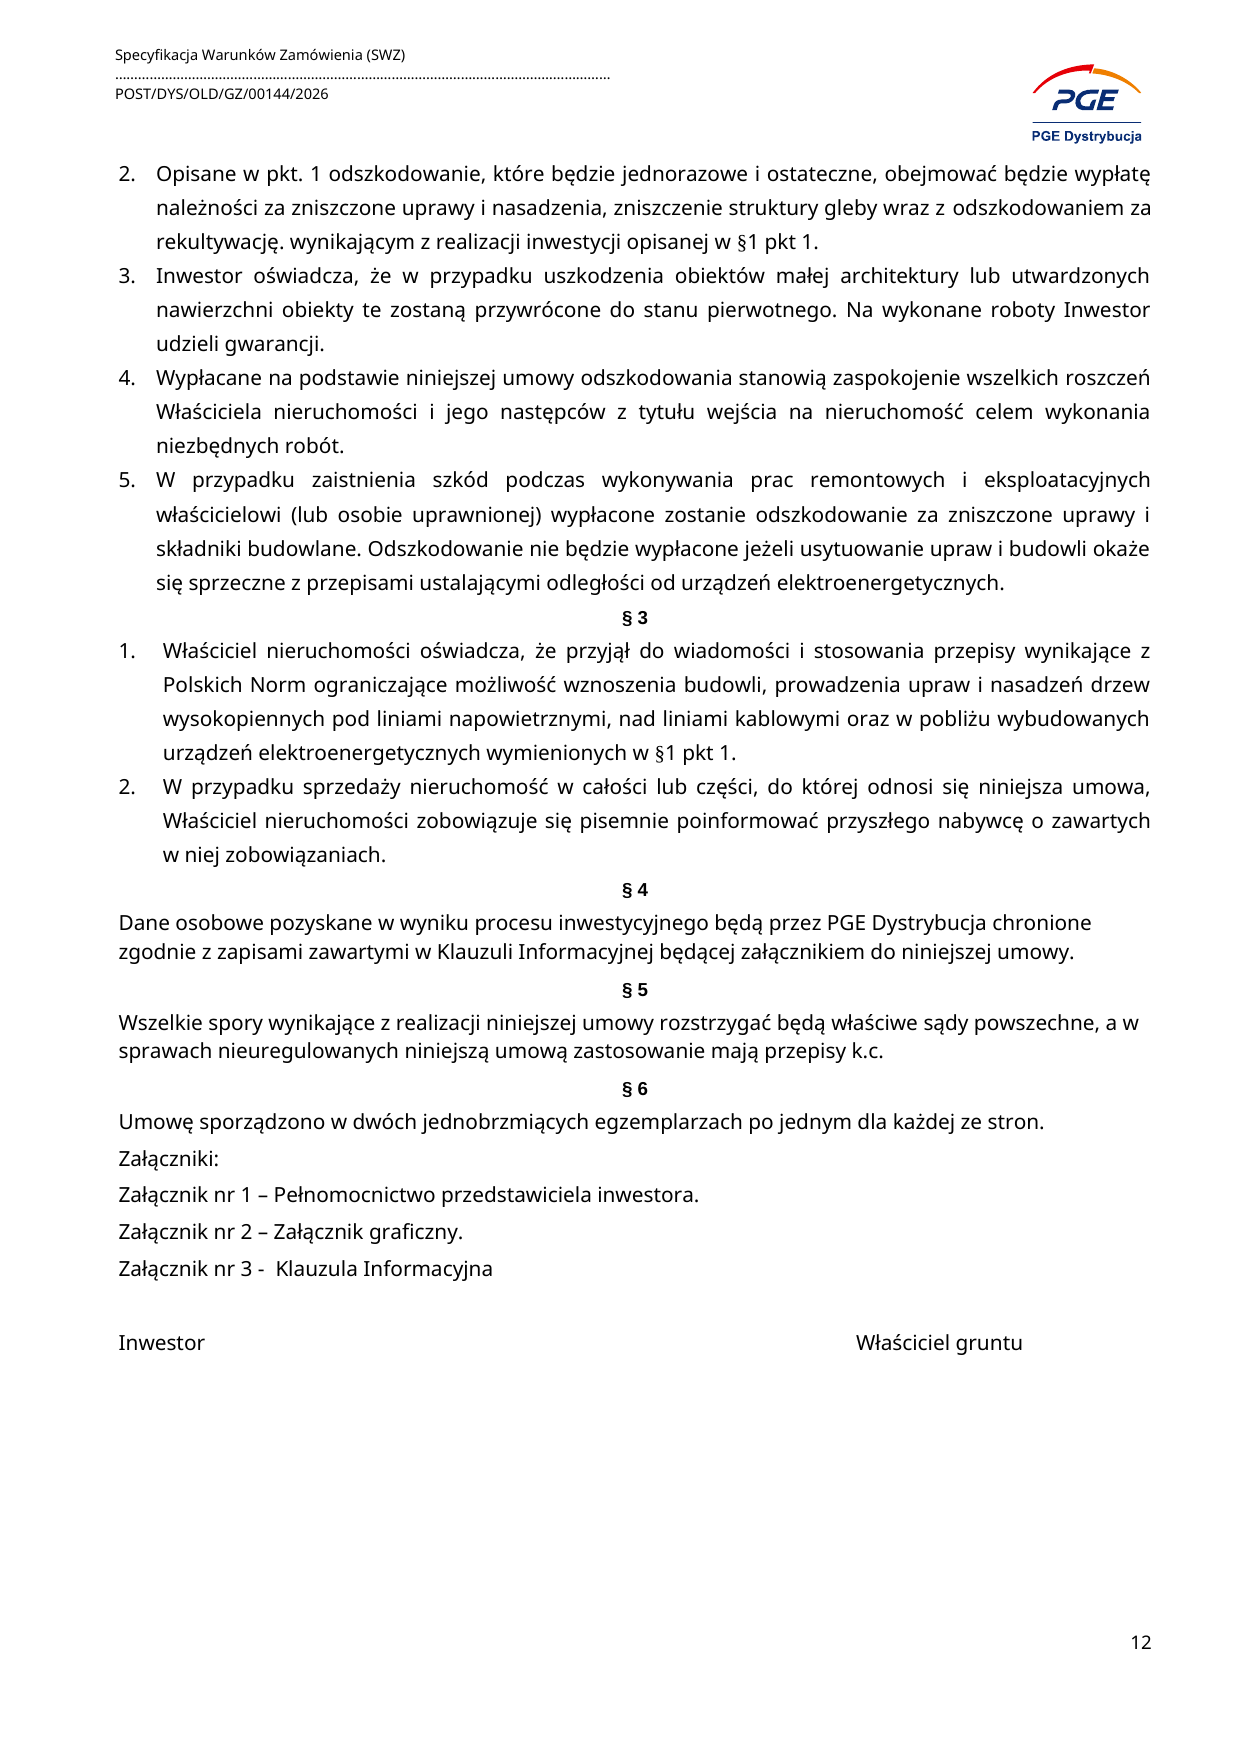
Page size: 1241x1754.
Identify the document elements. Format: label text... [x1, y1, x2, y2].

list W przypadku zaistnienia szkód podczas wykonywania prac remontowych i eksploatacyjnych właścicielowi (lub osobie uprawnionej) wypłacone zostanie odszkodowanie za zniszczone uprawy i składniki budowlane. Odszkodowanie nie będzie wypłacone jeżeli usytuowanie upraw i budowli okaże się sprzeczne z przepisami ustalającymi odległości od urządzeń elektroenergetycznych. [118, 466, 1152, 596]
text Wszelkie spory wynikające z realizacji niniejszej umowy rozstrzygać będą właściwe sądy powszechne, a w sprawach nieuregulowanych niniejszą umową zastosowanie mają przepisy k.c. [118, 1008, 1152, 1064]
text Dane osobowe pozyskane w wyniku procesu inwestycyjnego będą przez PGE Dystrybucja chronione zgodnie z zapisami zawartymi w Klauzuli Informacyjnej będącej załącznikiem do niniejszej umowy. [118, 908, 1152, 965]
text Załączniki: [118, 1144, 1152, 1172]
list Wypłacane na podstawie niniejszej umowy odszkodowania stanowią zaspokojenie wszelkich roszczeń Właściciela nieruchomości i jego następców z tytułu wejścia na nieruchomość celem wykonania niezbędnych robót. [118, 363, 1152, 460]
text Załącznik nr 1 – Pełnomocnictwo przedstawiciela inwestora. [118, 1181, 1152, 1209]
list Opisane w pkt. 1 odszkodowanie, które będzie jednorazowe i ostateczne, obejmować będzie wypłatę należności za zniszczone uprawy i nasadzenia, zniszczenie struktury gleby wraz z odszkodowaniem za rekultywację. wynikającym z realizacji inwestycji opisanej w 1 pkt 1. [118, 159, 1152, 256]
text Załącznik nr 3 - Klauzula Informacyjna [118, 1254, 1152, 1282]
list Inwestor oświadcza, że w przypadku uszkodzenia obiektów małej architektury lub utwardzonych nawierzchni obiekty te zostaną przywrócone do stanu pierwotnego. Na wykonane roboty Inwestor udzieli gwarancji. [118, 261, 1152, 358]
list Właściciel nieruchomości oświadcza, że przyjął do wiadomości i stosowania przepisy wynikające z Polskich Norm ograniczające możliwość wznoszenia budowli, prowadzenia upraw i nasadzeń drzew wysokopiennych pod liniami napowietrznymi, nad liniami kablowymi oraz w pobliżu wybudowanych urządzeń elektroenergetycznych wymienionych w 1 pkt 1. [118, 636, 1152, 767]
text Umowę sporządzono w dwóch jednobrzmiących egzemplarzach po jednym dla każdej ze stron. [118, 1107, 1152, 1135]
list W przypadku sprzedaży nieruchomość w całości lub części, do której odnosi się niniejsza umowa, Właściciel nieruchomości zobowiązuje się pisemnie poinformować przyszłego nabywcę o zawartych w niej zobowiązaniach. [118, 772, 1152, 869]
text Załącznik nr 2 – Załącznik graficzny. [118, 1217, 1152, 1246]
text Inwestor Właściciel gruntu [118, 1328, 1152, 1356]
